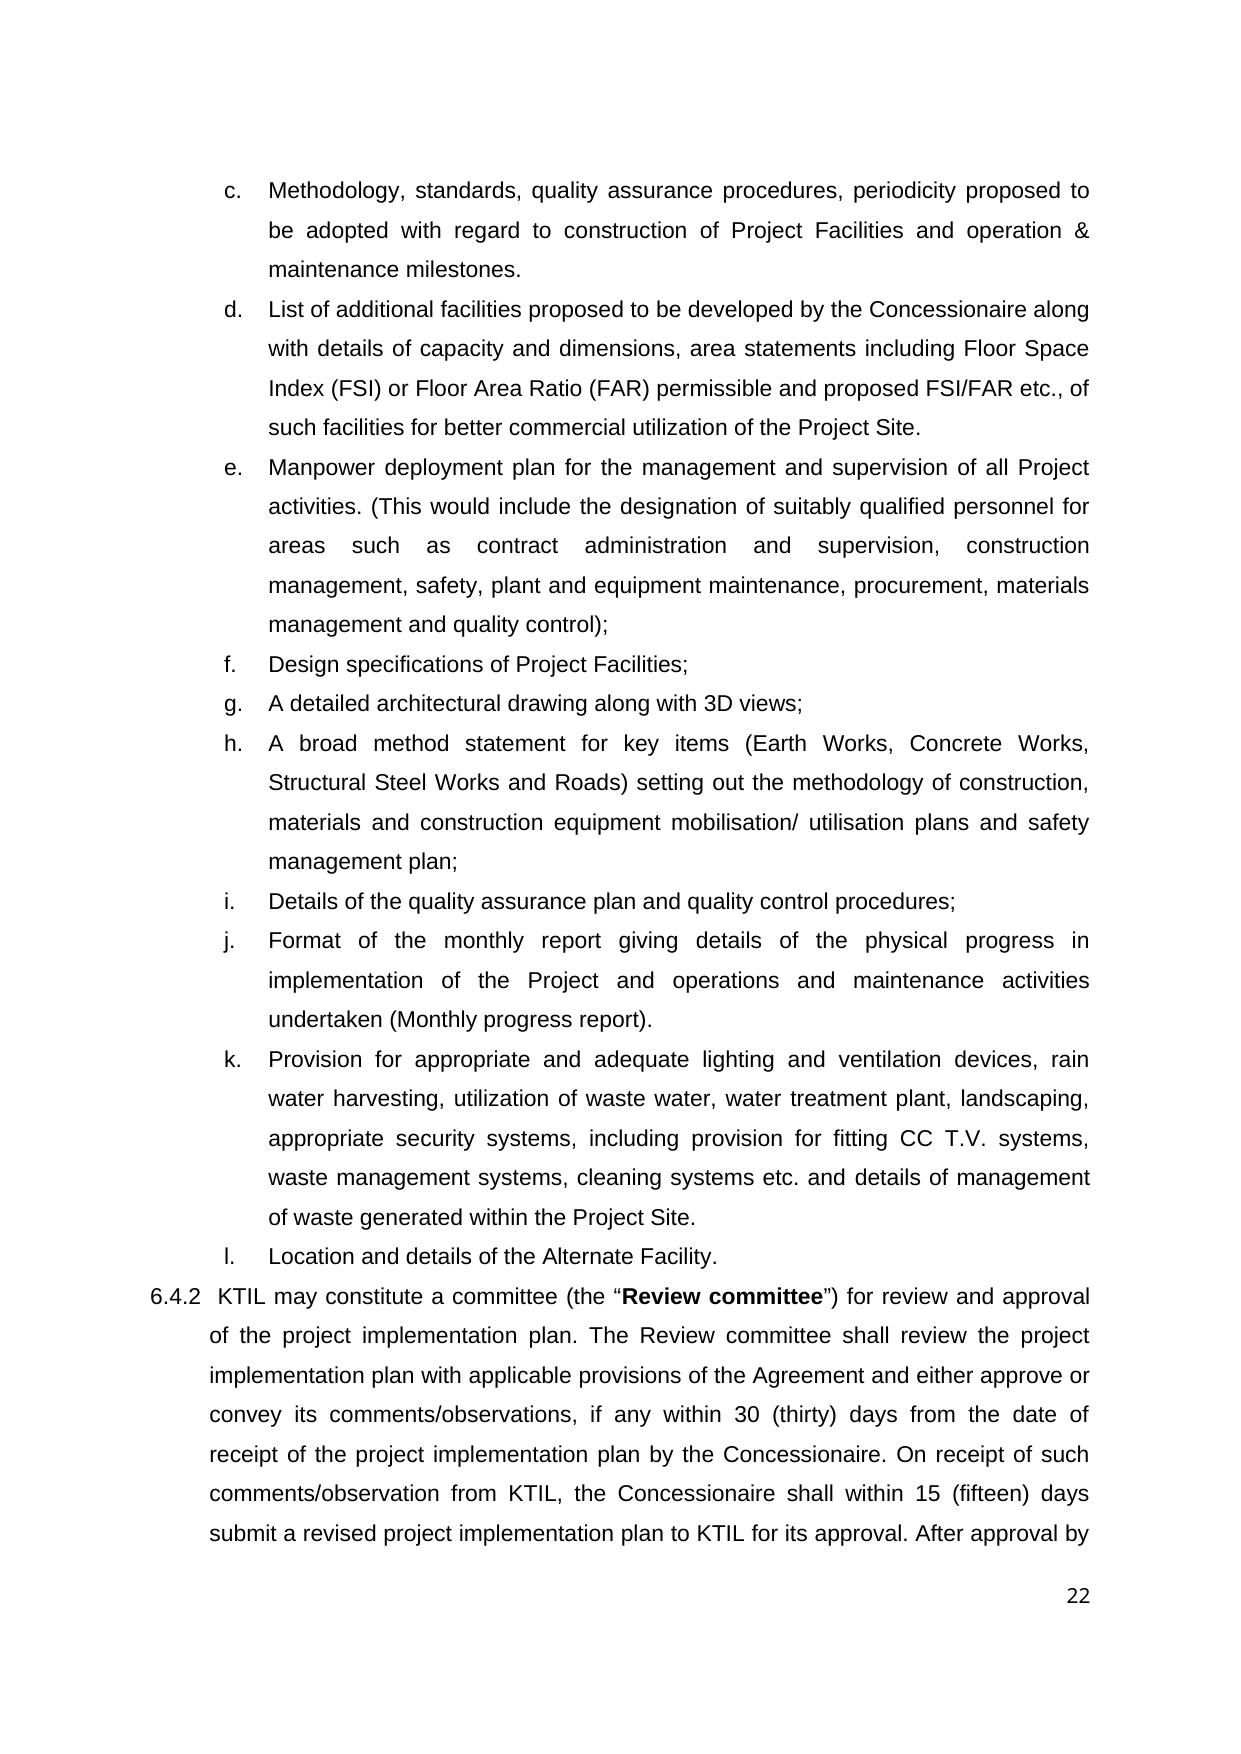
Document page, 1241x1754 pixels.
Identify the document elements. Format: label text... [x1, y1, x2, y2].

list Details of the quality assurance plan and quality control procedures; [224, 888, 1090, 914]
list A broad method statement for key items (Earth Works, Concrete Works, Structural Steel Works and Roads) setting out the methodology of construction, materials and construction equipment mobilisation/ utilisation plans and safety management plan; [224, 730, 1090, 875]
list A detailed architectural drawing along with 3D views; [224, 690, 1090, 717]
list List of additional facilities proposed to be developed by the Concessionaire along with details of capacity and dimensions, area statements including Floor Space Index (FSI) or Floor Area Ratio (FAR) permissible and proposed FSI/FAR etc., of such facilities for better commercial utilization of the Project Site. [224, 296, 1090, 440]
list Manpower deployment plan for the management and supervision of all Project activities. (This would include the designation of suitably qualified personnel for areas such as contract administration and supervision, construction management, safety, plant and equipment maintenance, procurement, materials management and quality control); [224, 453, 1090, 638]
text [150, 1283, 1090, 1546]
list Format of the monthly report giving details of the physical progress in implementation of the Project and operations and maintenance activities undertaken (Monthly progress report). [224, 927, 1090, 1033]
list Methodology, standards, quality assurance procedures, periodicity proposed to be adopted with regard to construction of Project Facilities and operation & maintenance milestones. [224, 177, 1090, 282]
list Design specifications of Project Facilities; [224, 651, 1090, 677]
list Provision for appropriate and adequate lighting and ventilation devices, rain water harvesting, utilization of waste water, water treatment plant, landscaping, appropriate security systems, including provision for fitting CC T.V. systems, waste management systems, cleaning systems etc. and details of management of waste generated within the Project Site. [224, 1046, 1090, 1230]
list Location and details of the Alternate Facility. [224, 1243, 1090, 1269]
